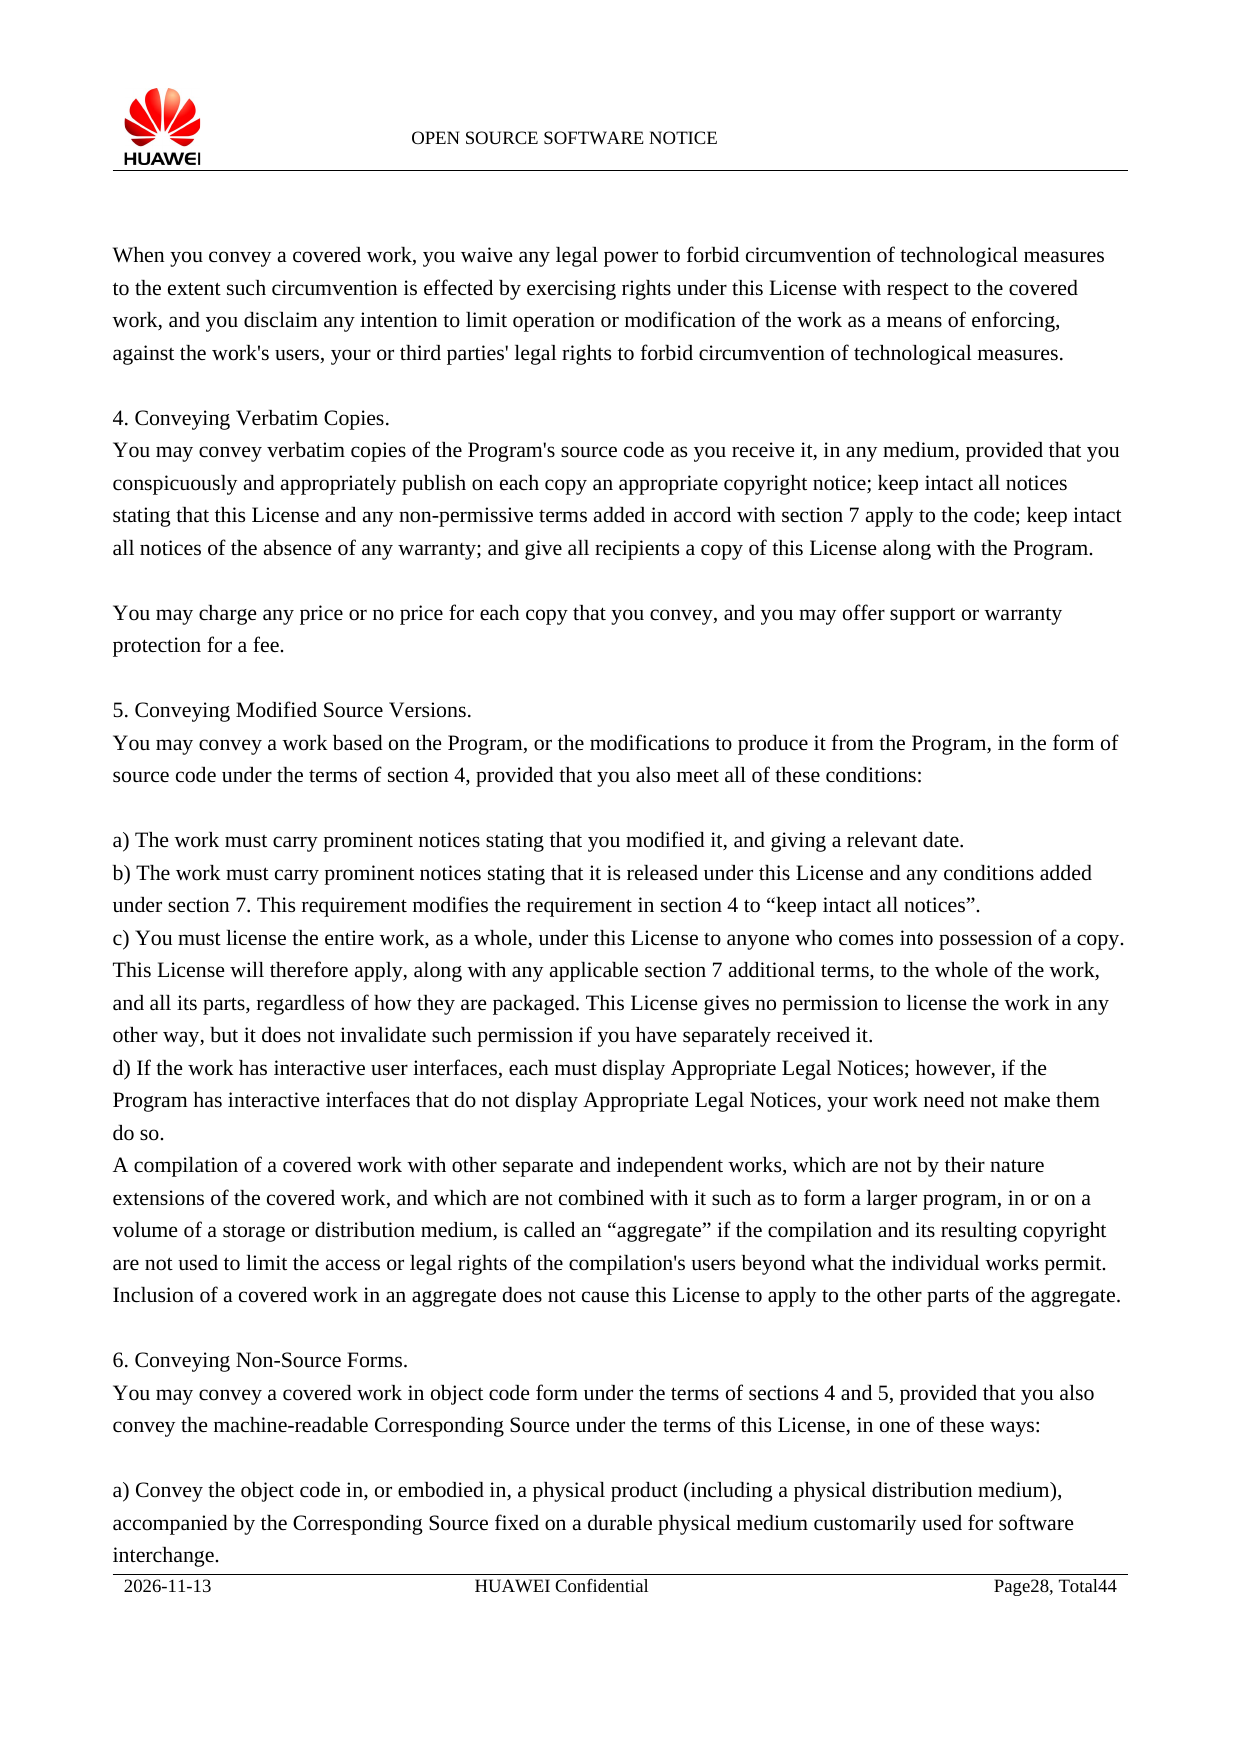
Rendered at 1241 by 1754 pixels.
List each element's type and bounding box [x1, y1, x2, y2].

picture [124, 88, 201, 165]
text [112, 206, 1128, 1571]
